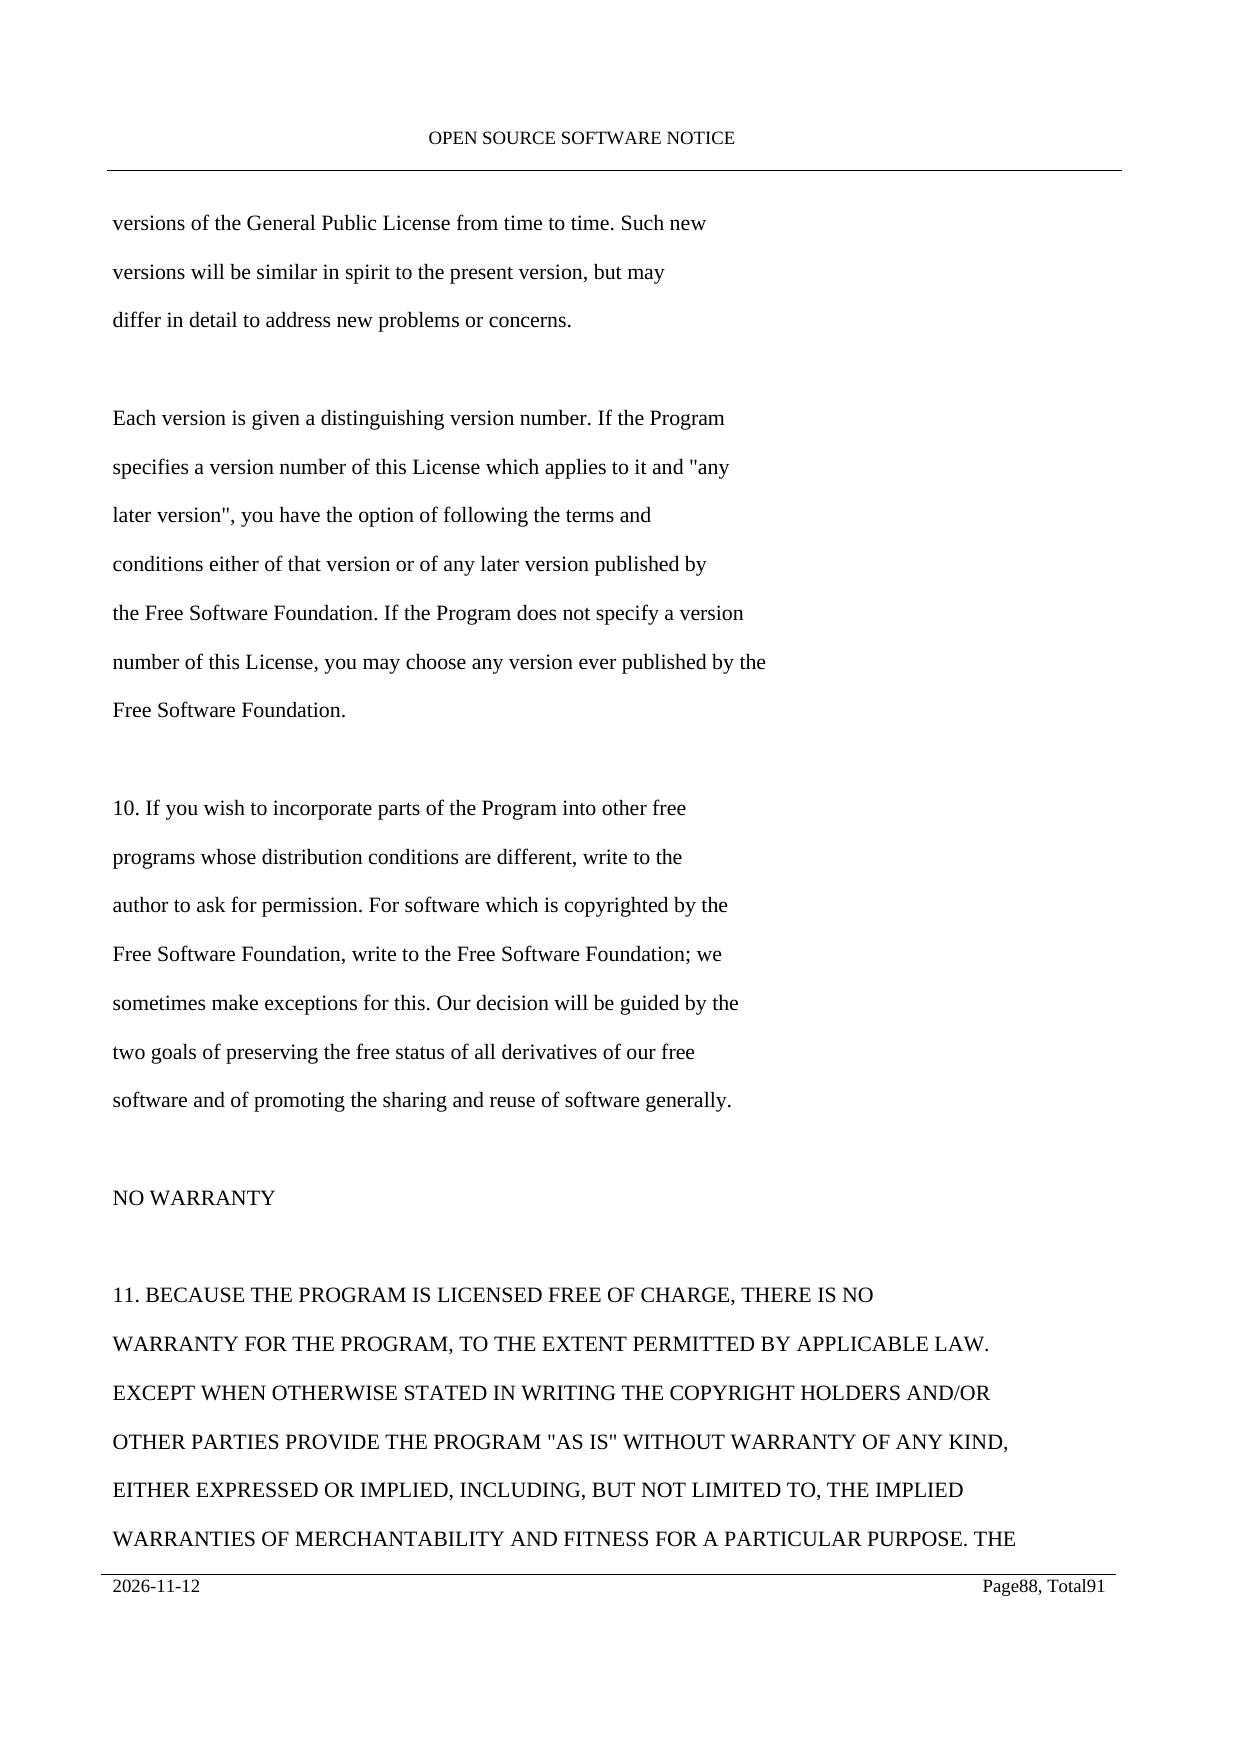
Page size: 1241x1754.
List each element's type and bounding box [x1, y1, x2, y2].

text [112, 206, 1128, 1555]
